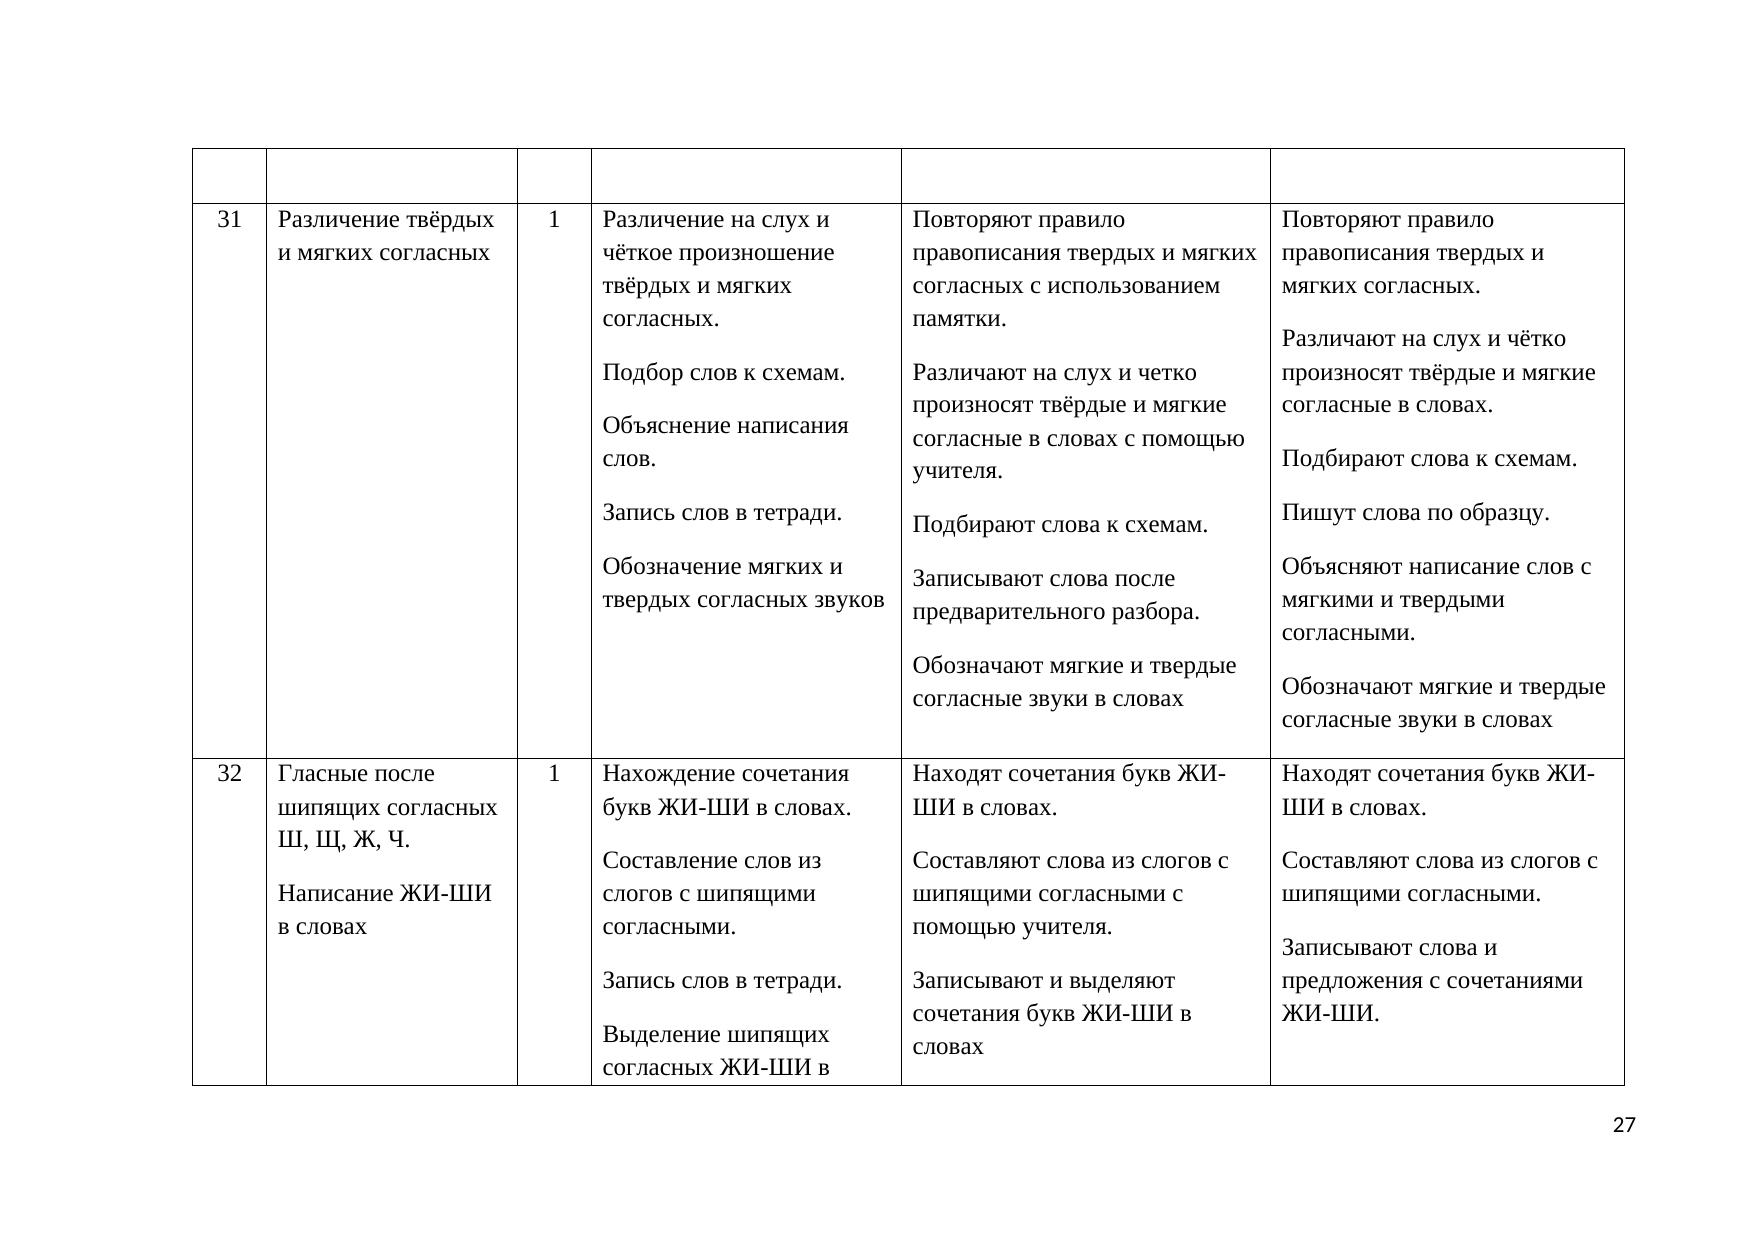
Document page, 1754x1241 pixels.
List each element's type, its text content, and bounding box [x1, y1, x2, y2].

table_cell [592, 149, 901, 203]
table_cell 1 [518, 759, 591, 1085]
table_cell 1 [518, 204, 591, 757]
table_cell 32 [193, 759, 266, 1085]
table_cell 1 [518, 149, 591, 203]
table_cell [267, 759, 517, 1085]
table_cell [267, 149, 517, 203]
table_cell Повторяют правило правописания твердых и мягких согласных. Различают на слух и чётко произносят твёрдые и мягкие согласные в словах. Подбирают слова к схемам. Пишут слова по образцу. Объясняют написание слов с мягкими и твердыми согласными. Обозначают мягкие и твердые согласные звуки в словах [1271, 204, 1624, 757]
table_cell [902, 149, 1270, 203]
table_cell Различение на слух и чёткое произношение твёрдых и мягких согласных. Подбор слов к схемам. Объяснение написания слов. Запись слов в тетради. Обозначение мягких и твердых согласных звуков [592, 204, 901, 757]
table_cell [1271, 759, 1624, 1085]
table_cell 30 [193, 149, 266, 203]
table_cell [1271, 149, 1624, 203]
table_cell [592, 759, 901, 1085]
table_cell Повторяют правило правописания твердых и мягких согласных с использованием памятки. Различают на слух и четко произносят твёрдые и мягкие согласные в словах с помощью учителя. Подбирают слова к схемам. Записывают слова после предварительного разбора. Обозначают мягкие и твердые согласные звуки в словах [902, 204, 1270, 757]
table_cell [902, 759, 1270, 1085]
table_cell 31 [193, 204, 266, 757]
table_cell Различение твёрдых и мягких согласных [267, 204, 517, 757]
